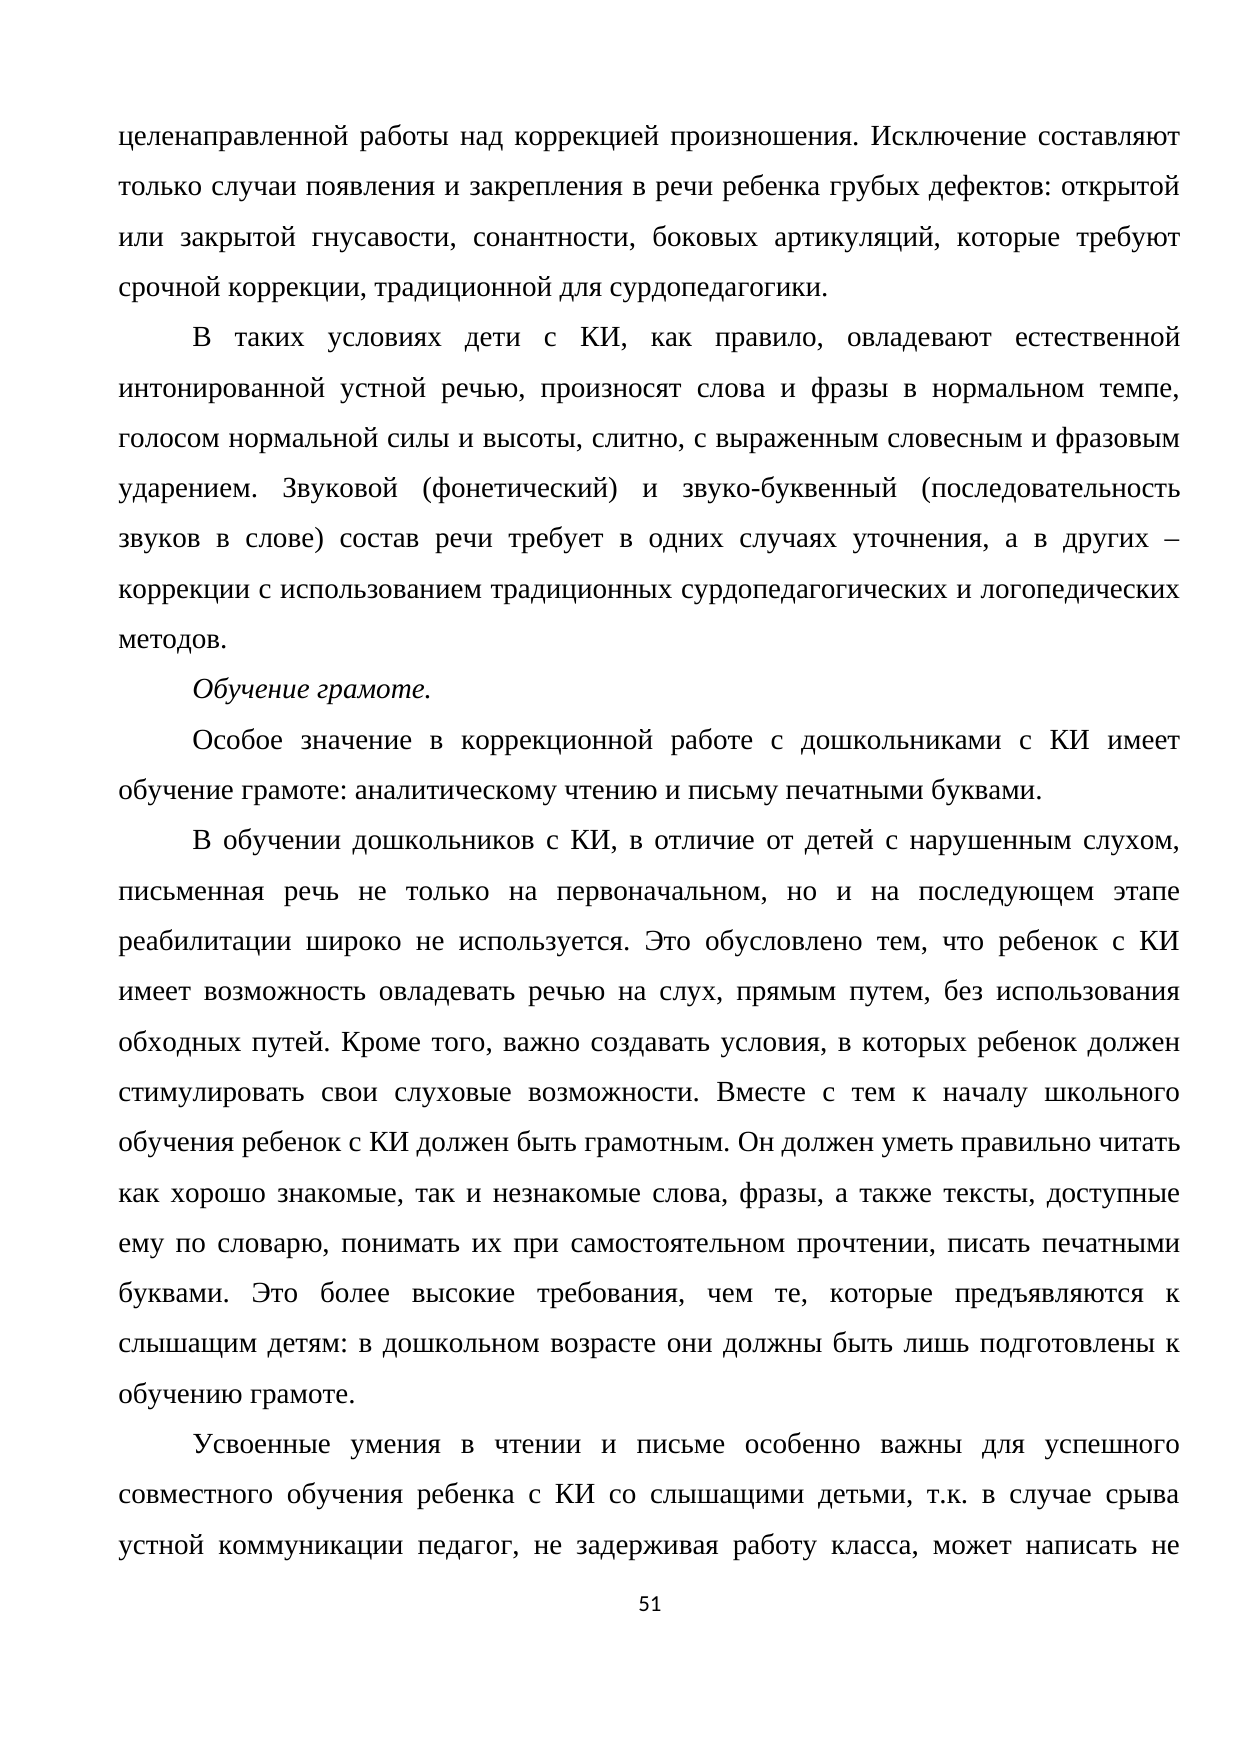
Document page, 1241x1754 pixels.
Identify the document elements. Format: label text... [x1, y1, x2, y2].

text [118, 1426, 1181, 1560]
text Особое значение в коррекционной работе с дошкольниками с КИ имеет обучение грамоте: аналитическому чтению и письму печатными буквами. [118, 722, 1181, 806]
text В обучении дошкольников с КИ, в отличие от детей с нарушенным слухом, письменная речь не только на первоначальном, но и на последующем этапе реабилитации широко не используется. Это обусловлено тем, что ребенок с КИ имеет возможность овладевать речью на слух, прямым путем, без использования обходных путей. Кроме того, важно создавать условия, в которых ребенок должен стимулировать свои слуховые возможности. Вместе с тем к началу школьного обучения ребенок с КИ должен быть грамотным. Он должен уметь правильно читать как хорошо знакомые, так и незнакомые слова, фразы, а также тексты, доступные ему по словарю, понимать их при самостоятельном прочтении, писать печатными буквами. Это более высокие требования, чем те, которые предъявляются к слышащим детям: в дошкольном возрасте они должны быть лишь подготовлены к обучению грамоте. [118, 822, 1181, 1409]
text В таких условиях дети с КИ, как правило, овладевают естественной интонированной устной речью, произносят слова и фразы в нормальном темпе, голосом нормальной силы и высоты, слитно, с выраженным словесным и фразовым ударением. Звуковой (фонетический) и звуко-буквенный (последовательность звуков в слове) состав речи требует в одних случаях уточнения, а в других – коррекции с использованием традиционных сурдопедагогических и логопедических методов. [118, 319, 1181, 655]
text Обучение грамоте. [118, 672, 1181, 705]
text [118, 118, 1181, 303]
